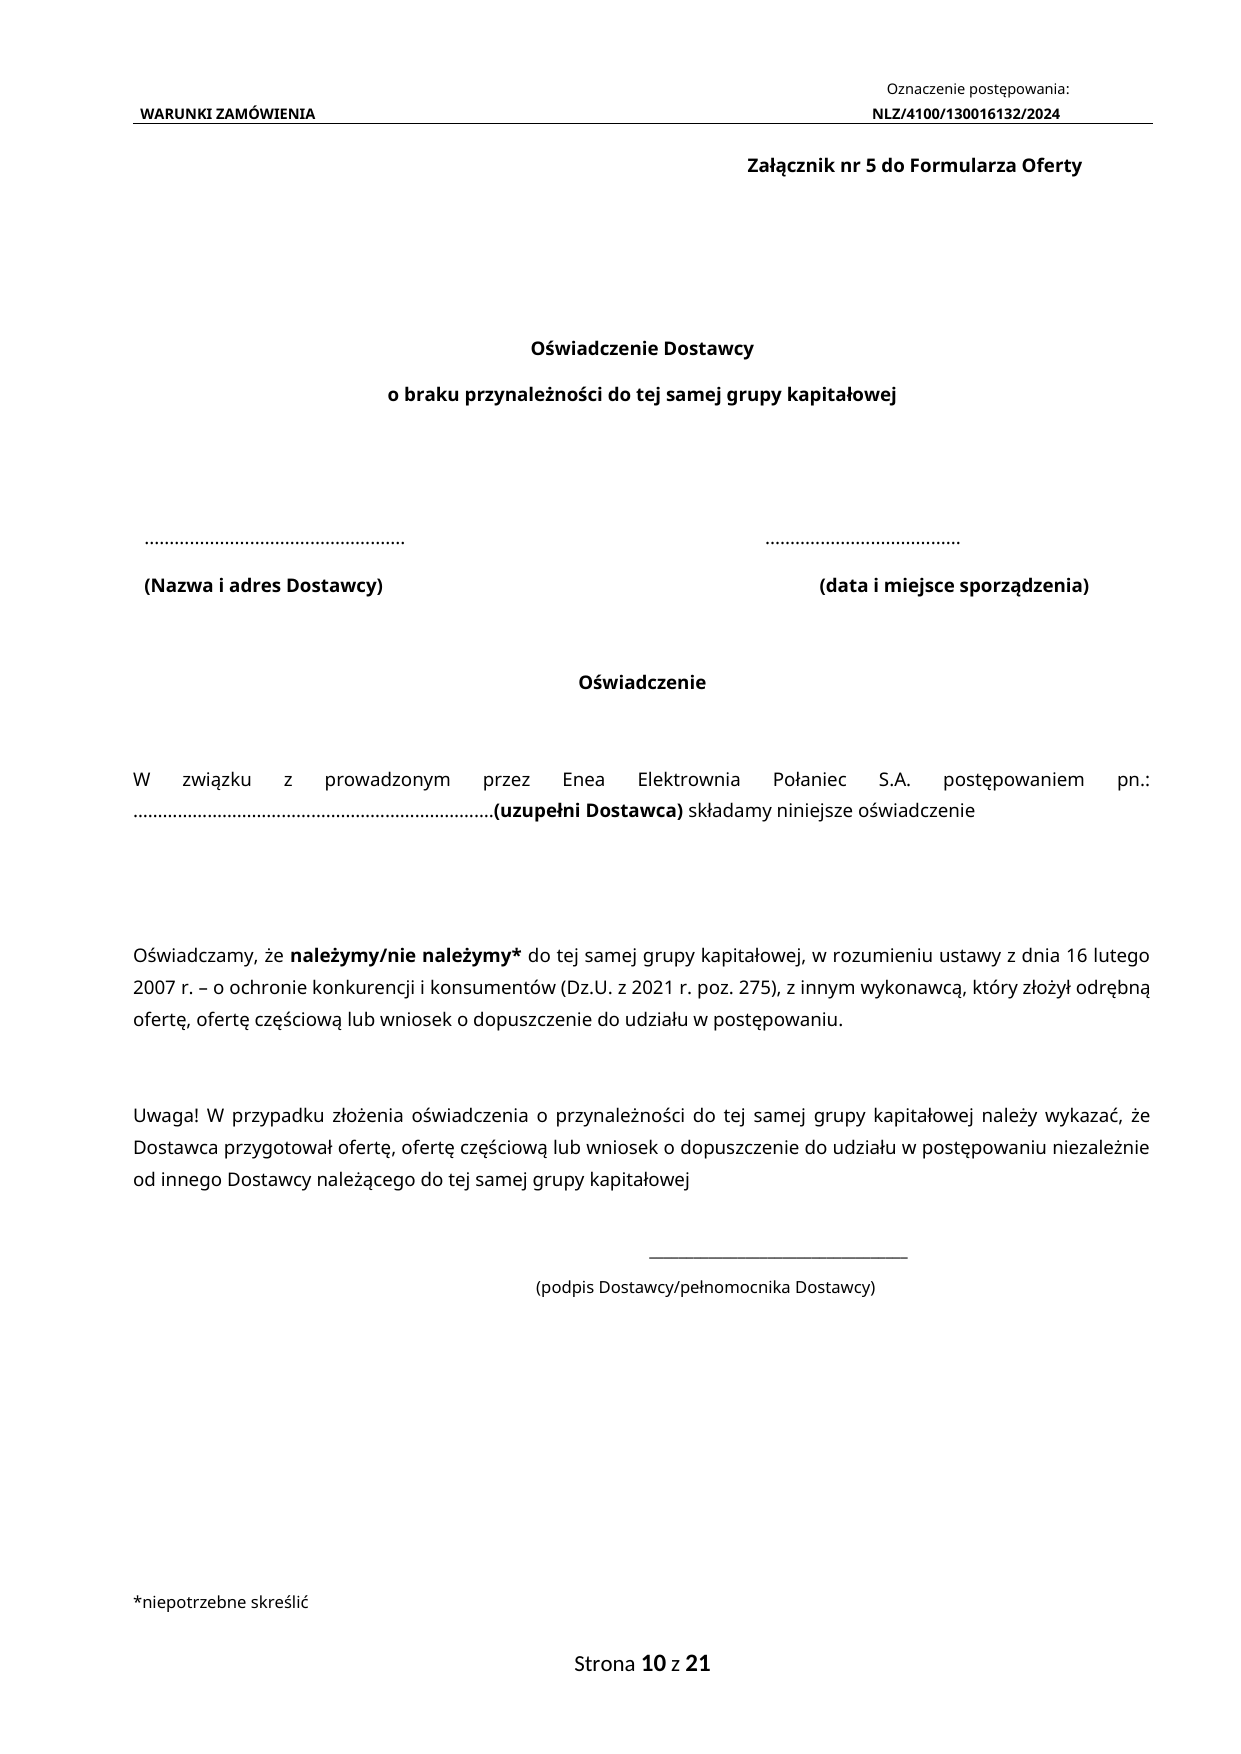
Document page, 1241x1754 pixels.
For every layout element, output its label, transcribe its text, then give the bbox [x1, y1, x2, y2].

table_header .................................................... [133, 519, 624, 568]
text o braku przynależności do tej samej grupy kapitałowej [133, 381, 1152, 407]
list (podpis Dostawcy/pełnomocnika Dostawcy) [215, 1276, 1152, 1299]
table_cell (data i miejsce sporządzenia) [625, 568, 1100, 616]
text ___________________________________ [649, 1209, 1152, 1262]
text Oświadczamy, że należymy/nie należymy* do tej samej grupy kapitałowej, w rozumieniu ustawy z dnia 16 lutego 2007 r. – o ochronie konkurencji i konsumentów (Dz.U. z 2021 r. poz. 275), z innym wykonawcą, który złożył odrębną ofertę, ofertę częściową lub wniosek o dopuszczenie do udziału w postępowaniu. [133, 938, 1152, 1033]
list *niepotrzebne skreślić [133, 1591, 1152, 1613]
table_header ....................................... [625, 519, 1100, 568]
table_cell (Nazwa i adres Dostawcy) [133, 568, 624, 616]
text W związku z prowadzonym przez Enea Elektrownia Połaniec S.A. postępowaniem pn.: ……………………………………………………………….(uzupełni Dostawca) składamy niniejsze oświadczenie [133, 761, 1152, 824]
text Uwaga! W przypadku złożenia oświadczenia o przynależności do tej samej grupy kapitałowej należy wykazać, że Dostawca przygotował ofertę, ofertę częściową lub wniosek o dopuszczenie do udziału w postępowaniu niezależnie od innego Dostawcy należącego do tej samej grupy kapitałowej [133, 1098, 1152, 1193]
text Oświadczenie Dostawcy [133, 336, 1152, 361]
text Załącznik nr 5 do Formularza Oferty [133, 152, 1152, 178]
text Oświadczenie [133, 664, 1152, 696]
